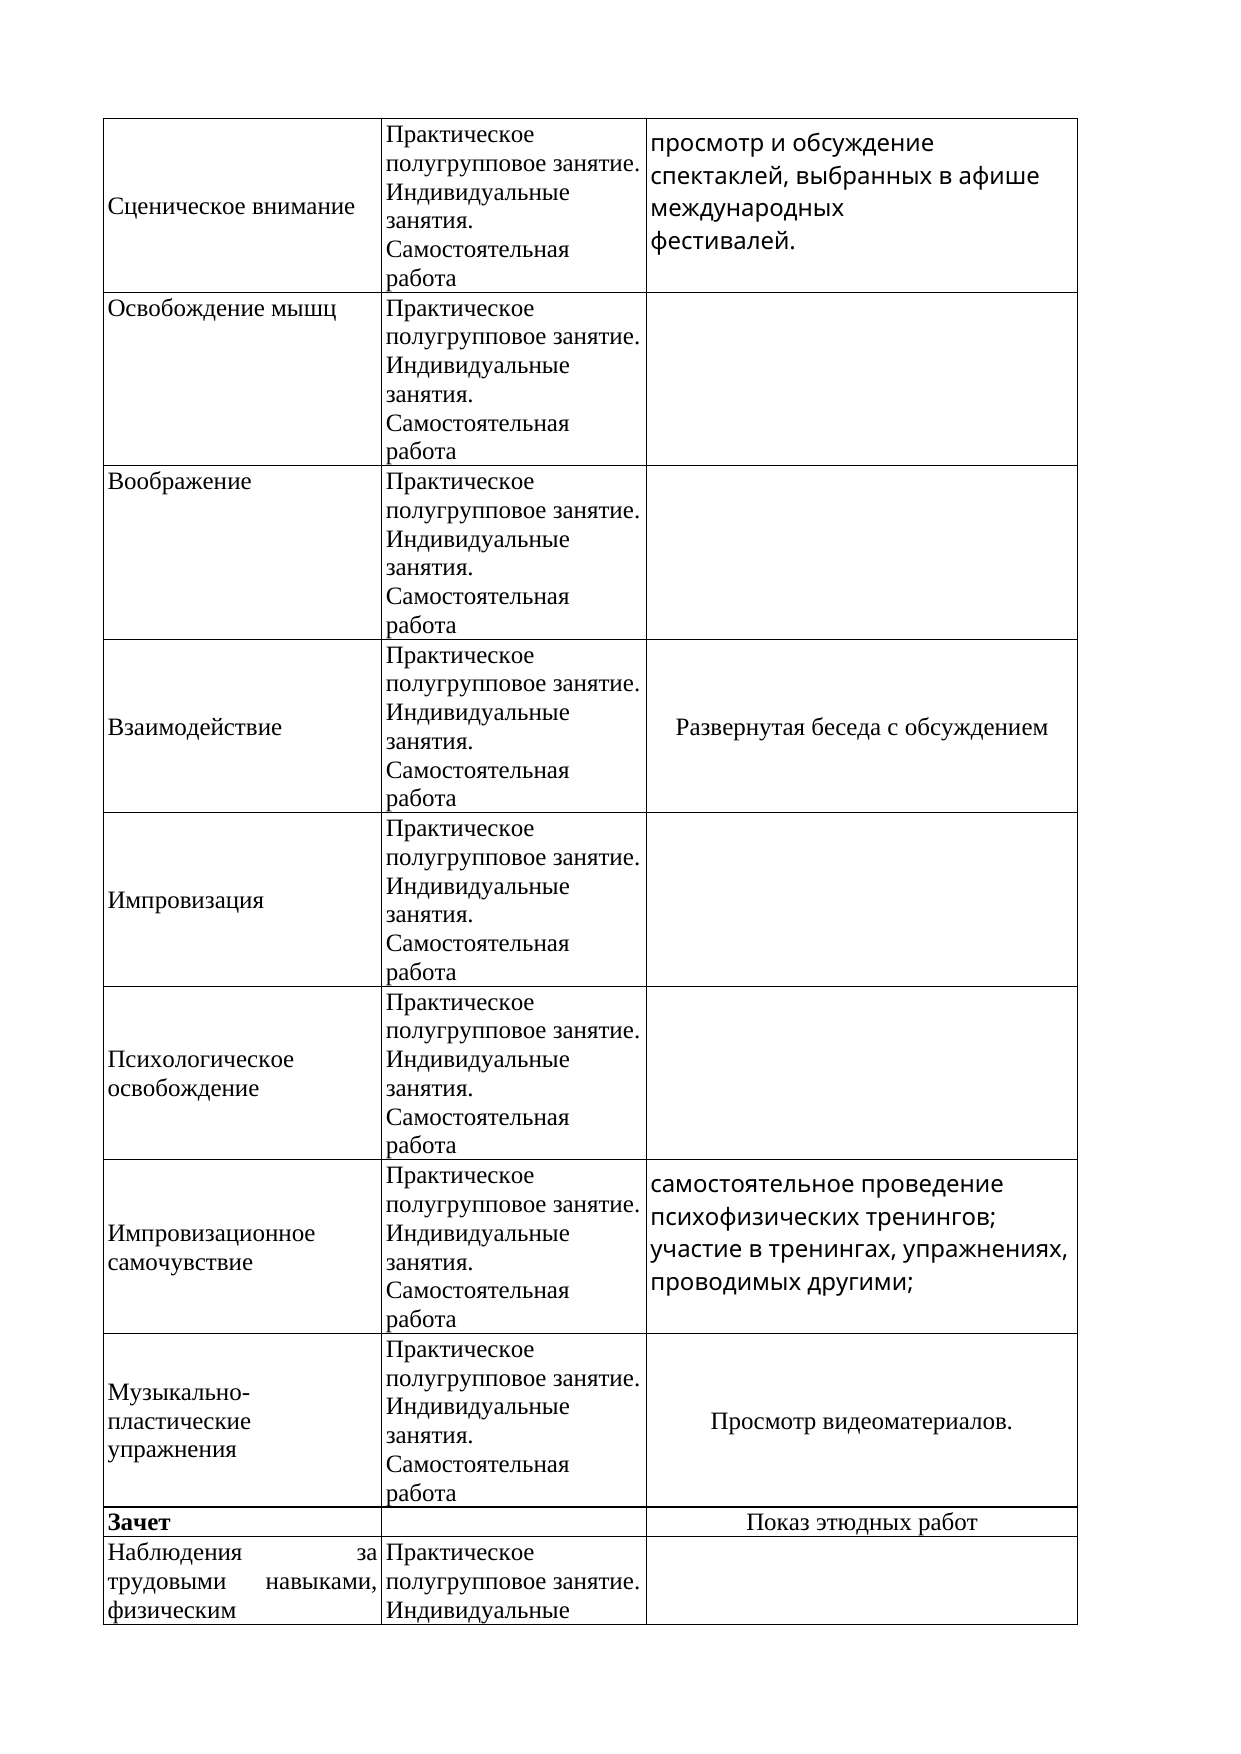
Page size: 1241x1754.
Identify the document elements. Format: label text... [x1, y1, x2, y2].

table_cell Воображение [104, 466, 381, 639]
table_cell Психологическое освобождение [104, 987, 381, 1159]
table_cell самостоятельное проведение психофизических тренингов; участие в тренингах, упражнениях, проводимых другими; [647, 1160, 1077, 1333]
table_cell просмотр и обсуждение спектаклей, выбранных в афише международных фестивалей. [647, 119, 1077, 292]
table_cell Развернутая беседа с обсуждением [647, 640, 1077, 812]
table_cell Просмотр видеоматериалов. [647, 1334, 1077, 1506]
table_cell Практическое полугрупповое занятие. Индивидуальные занятия. Самостоятельная работа [382, 293, 646, 465]
table_cell Музыкально-пластические упражнения [104, 1334, 381, 1506]
table_cell [382, 1508, 646, 1536]
table_cell Импровизационное самочувствие [104, 1160, 381, 1333]
table_cell Показ этюдных работ [647, 1508, 1077, 1536]
table_cell Практическое полугрупповое занятие. Индивидуальные занятия. Самостоятельная работа [382, 640, 646, 812]
table_cell Сценическое внимание [104, 119, 381, 292]
table_cell Практическое полугрупповое занятие. Индивидуальные занятия. Самостоятельная работа [382, 119, 646, 292]
table_cell Импровизация [104, 813, 381, 986]
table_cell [104, 1537, 381, 1623]
table_cell [647, 813, 1077, 986]
table_cell Практическое полугрупповое занятие. Индивидуальные занятия. Самостоятельная работа [382, 1334, 646, 1506]
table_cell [382, 1537, 646, 1623]
table_cell Освобождение мышц [104, 293, 381, 465]
table_cell Взаимодействие [104, 640, 381, 812]
table_cell Практическое полугрупповое занятие. Индивидуальные занятия. Самостоятельная работа [382, 987, 646, 1159]
table_cell Практическое полугрупповое занятие. Индивидуальные занятия. Самостоятельная работа [382, 1160, 646, 1333]
table_cell [647, 1537, 1077, 1623]
table_cell [647, 987, 1077, 1159]
table_cell [647, 466, 1077, 639]
table_cell Зачет [104, 1508, 381, 1536]
table_cell Практическое полугрупповое занятие. Индивидуальные занятия. Самостоятельная работа [382, 813, 646, 986]
table_cell Практическое полугрупповое занятие. Индивидуальные занятия. Самостоятельная работа [382, 466, 646, 639]
table_cell [647, 293, 1077, 465]
